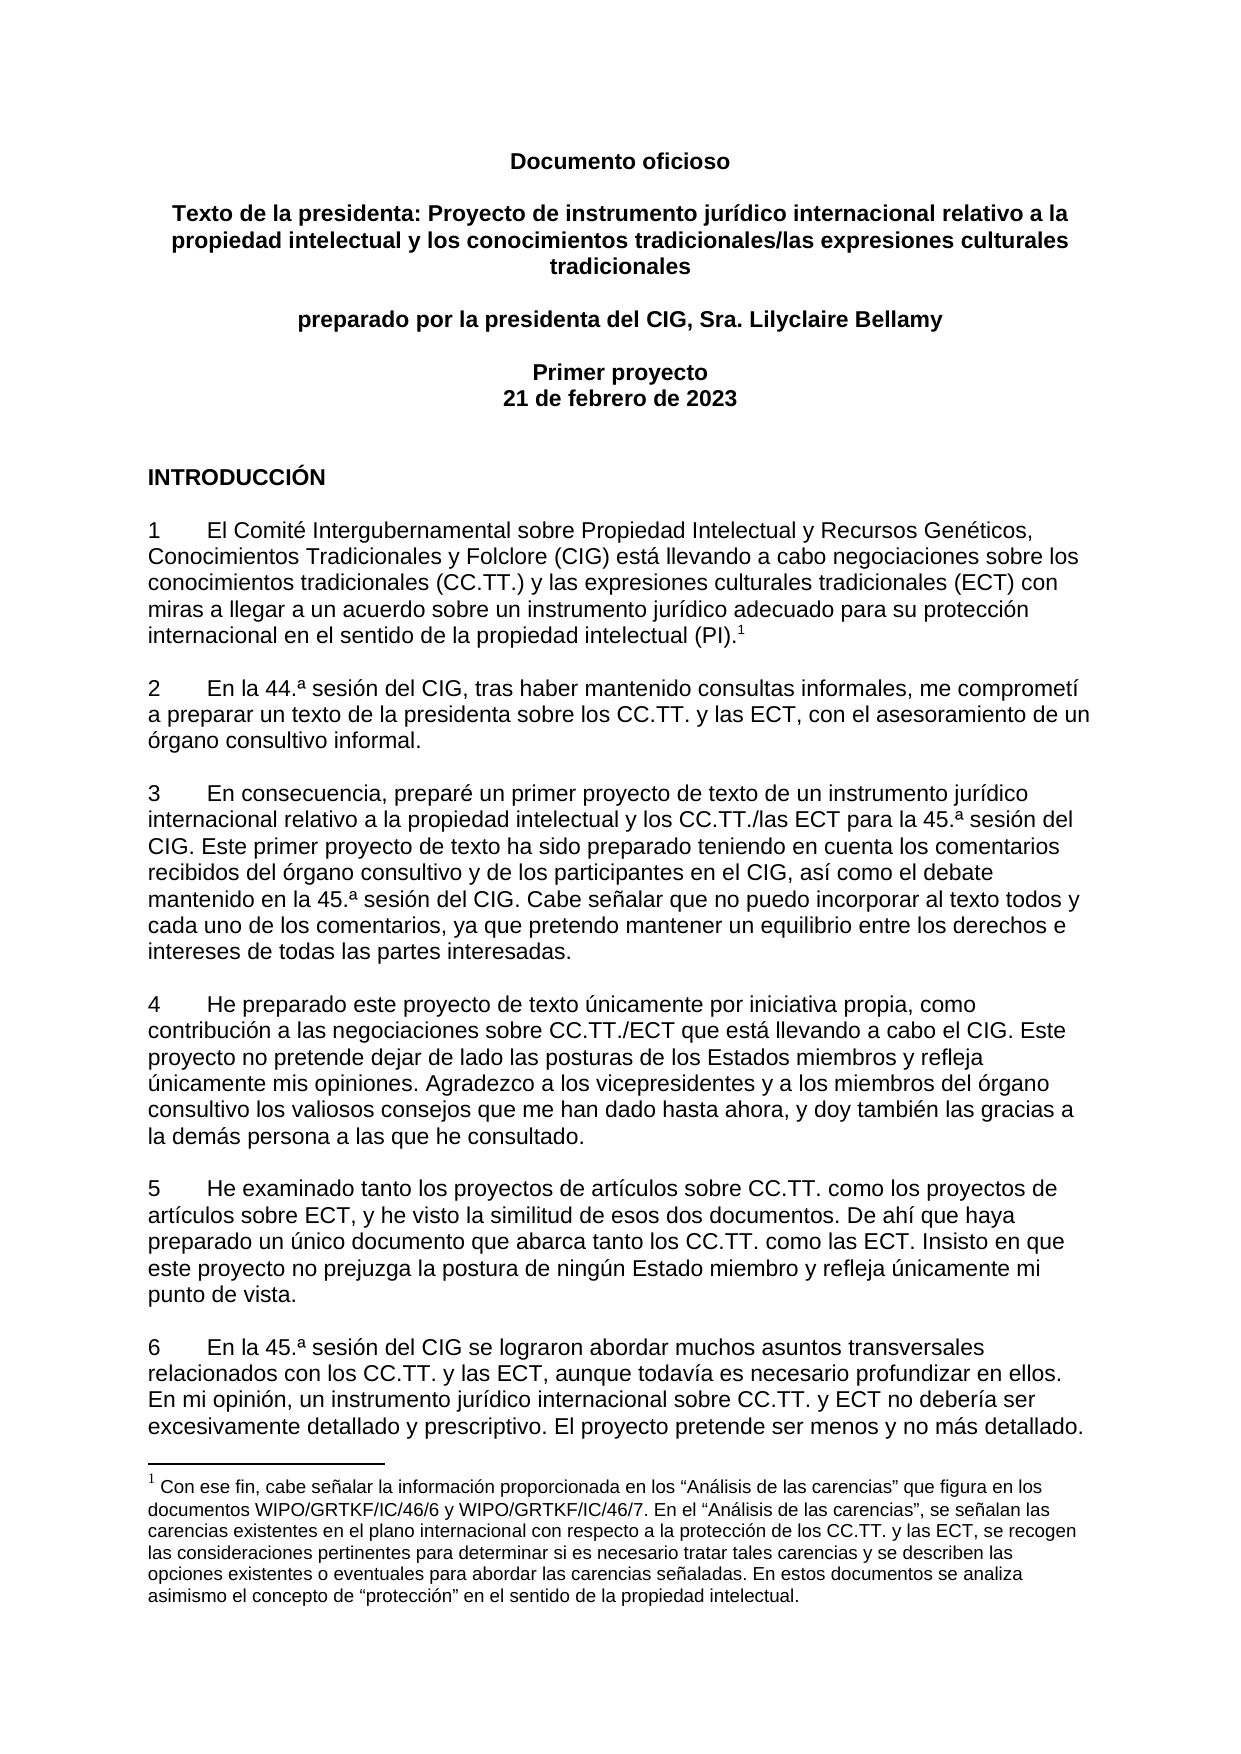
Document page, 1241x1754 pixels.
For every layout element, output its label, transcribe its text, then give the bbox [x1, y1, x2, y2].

text preparado por la presidenta del CIG, Sra. Lilyclaire Bellamy [148, 306, 1093, 332]
text Texto de la presidenta: Proyecto de instrumento jurídico internacional relativo a la propiedad intelectual y los conocimientos tradicionales/las expresiones culturales tradicionales [148, 200, 1093, 279]
text Documento oficioso [148, 148, 1093, 174]
text El Comité Intergubernamental sobre Propiedad Intelectual y Recursos Genéticos, Conocimientos Tradicionales y Folclore (CIG) está llevando a cabo negociaciones sobre los conocimientos tradicionales (CC.TT.) y las expresiones culturales tradicionales (ECT) con miras a llegar a un acuerdo sobre un instrumento jurídico adecuado para su protección internacional en el sentido de la propiedad intelectual (PI). [148, 517, 1093, 648]
text En la 44.ª sesión del CIG, tras haber mantenido consultas informales, me comprometí a preparar un texto de la presidenta sobre los CC.TT. y las ECT, con el asesoramiento de un órgano consultivo informal. [148, 675, 1093, 754]
text He examinado tanto los proyectos de artículos sobre CC.TT. como los proyectos de artículos sobre ECT, y he visto la similitud de esos dos documentos. De ahí que haya preparado un único documento que abarca tanto los CC.TT. como las ECT. Insisto en que este proyecto no prejuzga la postura de ningún Estado miembro y refleja únicamente mi punto de vista. [148, 1175, 1093, 1307]
text En la 45.ª sesión del CIG se lograron abordar muchos asuntos transversales relacionados con los CC.TT. y las ECT, aunque todavía es necesario profundizar en ellos. En mi opinión, un instrumento jurídico internacional sobre CC.TT. y ECT no debería ser excesivamente detallado y prescriptivo. El proyecto pretende ser menos y no más detallado. [148, 1333, 1093, 1439]
text En consecuencia, preparé un primer proyecto de texto de un instrumento jurídico internacional relativo a la propiedad intelectual y los CC.TT./las ECT para la 45.ª sesión del CIG. Este primer proyecto de texto ha sido preparado teniendo en cuenta los comentarios recibidos del órgano consultivo y de los participantes en el CIG, así como el debate mantenido en la 45.ª sesión del CIG. Cabe señalar que no puedo incorporar al texto todos y cada uno de los comentarios, ya que pretendo mantener un equilibrio entre los derechos e intereses de todas las partes interesadas. [148, 780, 1093, 964]
text He preparado este proyecto de texto únicamente por iniciativa propia, como contribución a las negociaciones sobre CC.TT./ECT que está llevando a cabo el CIG. Este proyecto no pretende dejar de lado las posturas de los Estados miembros y refleja únicamente mis opiniones. Agradezco a los vicepresidentes y a los miembros del órgano consultivo los valiosos consejos que me han dado hasta ahora, y doy también las gracias a la demás persona a las que he consultado. [148, 991, 1093, 1149]
text Primer proyecto [148, 358, 1093, 385]
text INTRODUCCIÓN [148, 464, 1093, 490]
text 21 de febrero de 2023 [148, 385, 1093, 411]
